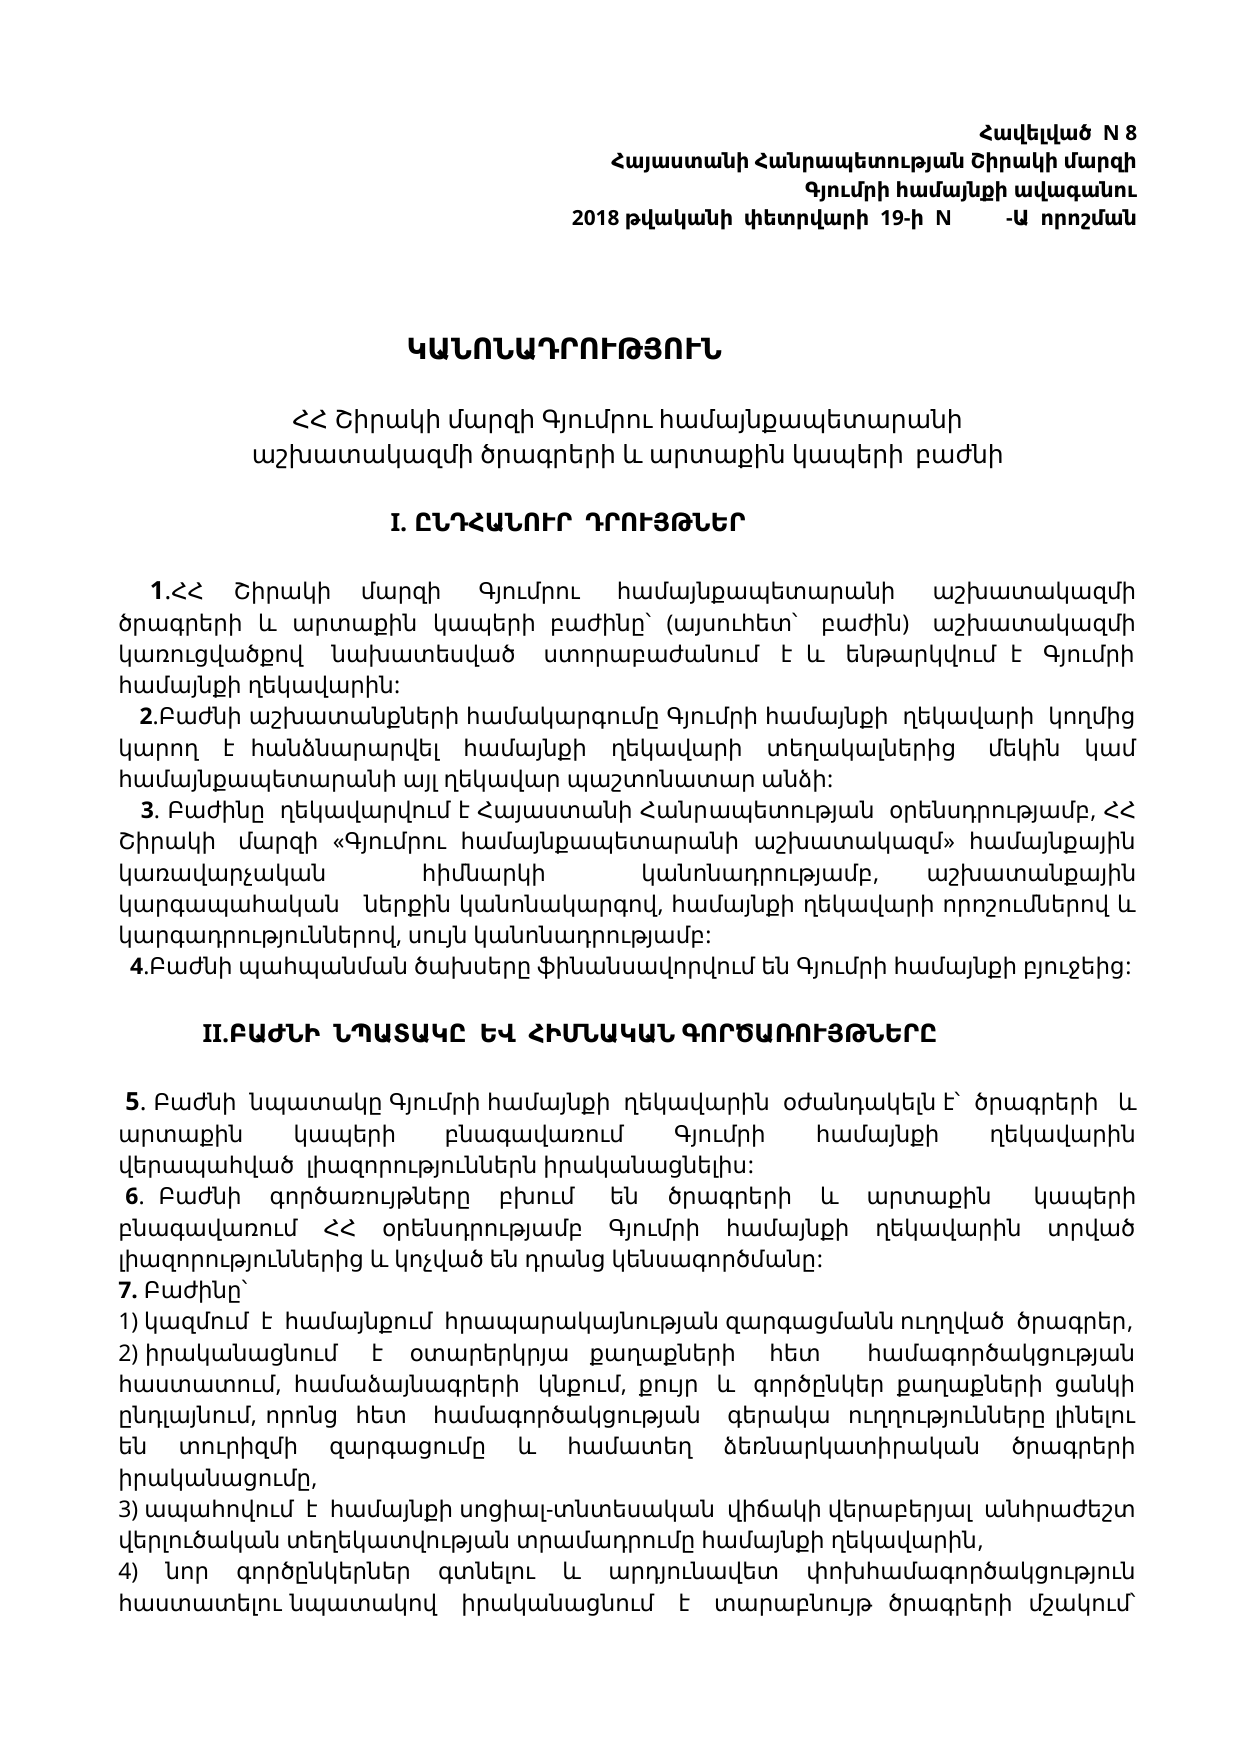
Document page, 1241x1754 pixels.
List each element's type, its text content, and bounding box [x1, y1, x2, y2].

text Գյումրի համայնքի ավագանու [118, 175, 1137, 203]
text I. ԸՆԴՀԱՆՈՒՐ ԴՐՈՒՅԹՆԵՐ [118, 504, 1137, 538]
text 5. Բաժնի նպատակը Գյումրի համայնքի ղեկավարին օժանդակելն է՝ ծրագրերի և արտաքին կապերի բնագավառում Գյումրի համայնքի ղեկավարին վերապահված լիազորություններն իրականացնելիս: [118, 1084, 1137, 1180]
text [118, 1555, 1137, 1618]
text 7. Բաժինը՝ [118, 1274, 1137, 1305]
text ՀՀ Շիրակի մարզի Գյումրու համայնքապետարանի [118, 402, 1137, 436]
text 3) ապահովում է համայնքի սոցիալ-տնտեսական վիճակի վերաբերյալ անհրաժեշտ վերլուծական տեղեկատվության տրամադրումը համայնքի ղեկավարին, [118, 1493, 1137, 1555]
text 2.Բաժնի աշխատանքների համակարգումը Գյումրի համայնքի ղեկավարի կողմից կարող է հանձնարարվել համայնքի ղեկավարի տեղակալներից մեկին կամ համայնքապետարանի այլ ղեկավար պաշտոնատար անձի: [118, 700, 1137, 794]
text 1) կազմում է համայնքում հրապարակայնության զարգացմանն ուղղված ծրագրեր, [118, 1305, 1137, 1337]
text աշխատակազմի ծրագրերի և արտաքին կապերի բաժնի [118, 436, 1137, 470]
text 2018 թվականի փետրվարի 19-ի N -Ա որոշման [118, 203, 1137, 232]
text 6. Բաժնի գործառույթները բխում են ծրագրերի և արտաքին կապերի բնագավառում ՀՀ օրենսդրությամբ Գյումրի համայնքի ղեկավարին տրված լիազորություններից և կոչված են դրանց կենսագործմանը: [118, 1180, 1137, 1274]
text 3. Բաժինը ղեկավարվում է Հայաստանի Հանրապետության օրենսդրությամբ, ՀՀ Շիրակի մարզի «Գյումրու համայնքապետարանի աշխատակազմ» համայնքային կառավարչական հիմնարկի կանոնադրությամբ, աշխատանքային կարգապահական ներքին կանոնակարգով, համայնքի ղեկավարի որոշումներով և կարգադրություններով, սույն կանոնադրությամբ: [118, 794, 1137, 950]
text Հավելված N 8 [118, 118, 1137, 147]
text 2) իրականացնում է օտարերկրյա քաղաքների հետ համագործակցության հաստատում, համաձայնագրերի կնքում, քույր և գործընկեր քաղաքների ցանկի ընդլայնում, որոնց հետ համագործակցության գերակա ուղղությունները լինելու են տուրիզմի զարգացումը և համատեղ ձեռնարկատիրական ծրագրերի իրականացումը, [118, 1337, 1137, 1493]
text 4.Բաժնի պահպանման ծախսերը ֆինանսավորվում են Գյումրի համայնքի բյուջեից: [118, 950, 1137, 982]
text 1.ՀՀ Շիրակի մարզի Գյումրու համայնքապետարանի աշխատակազմի ծրագրերի և արտաքին կապերի բաժինը՝ (այսուհետ՝ բաժին) աշխատակազմի կառուցվածքով նախատեսված ստորաբաժանում է և ենթարկվում է Գյումրի համայնքի ղեկավարին: [118, 572, 1137, 700]
text ԿԱՆՈՆԱԴՐՈՒԹՅՈՒՆ [118, 328, 1137, 368]
text II.ԲԱԺՆԻ ՆՊԱՏԱԿԸ ԵՎ ՀԻՄՆԱԿԱՆ ԳՈՐԾԱՌՈՒՅԹՆԵՐԸ [118, 1016, 1137, 1050]
text Հայաստանի Հանրապետության Շիրակի մարզի [118, 147, 1137, 175]
